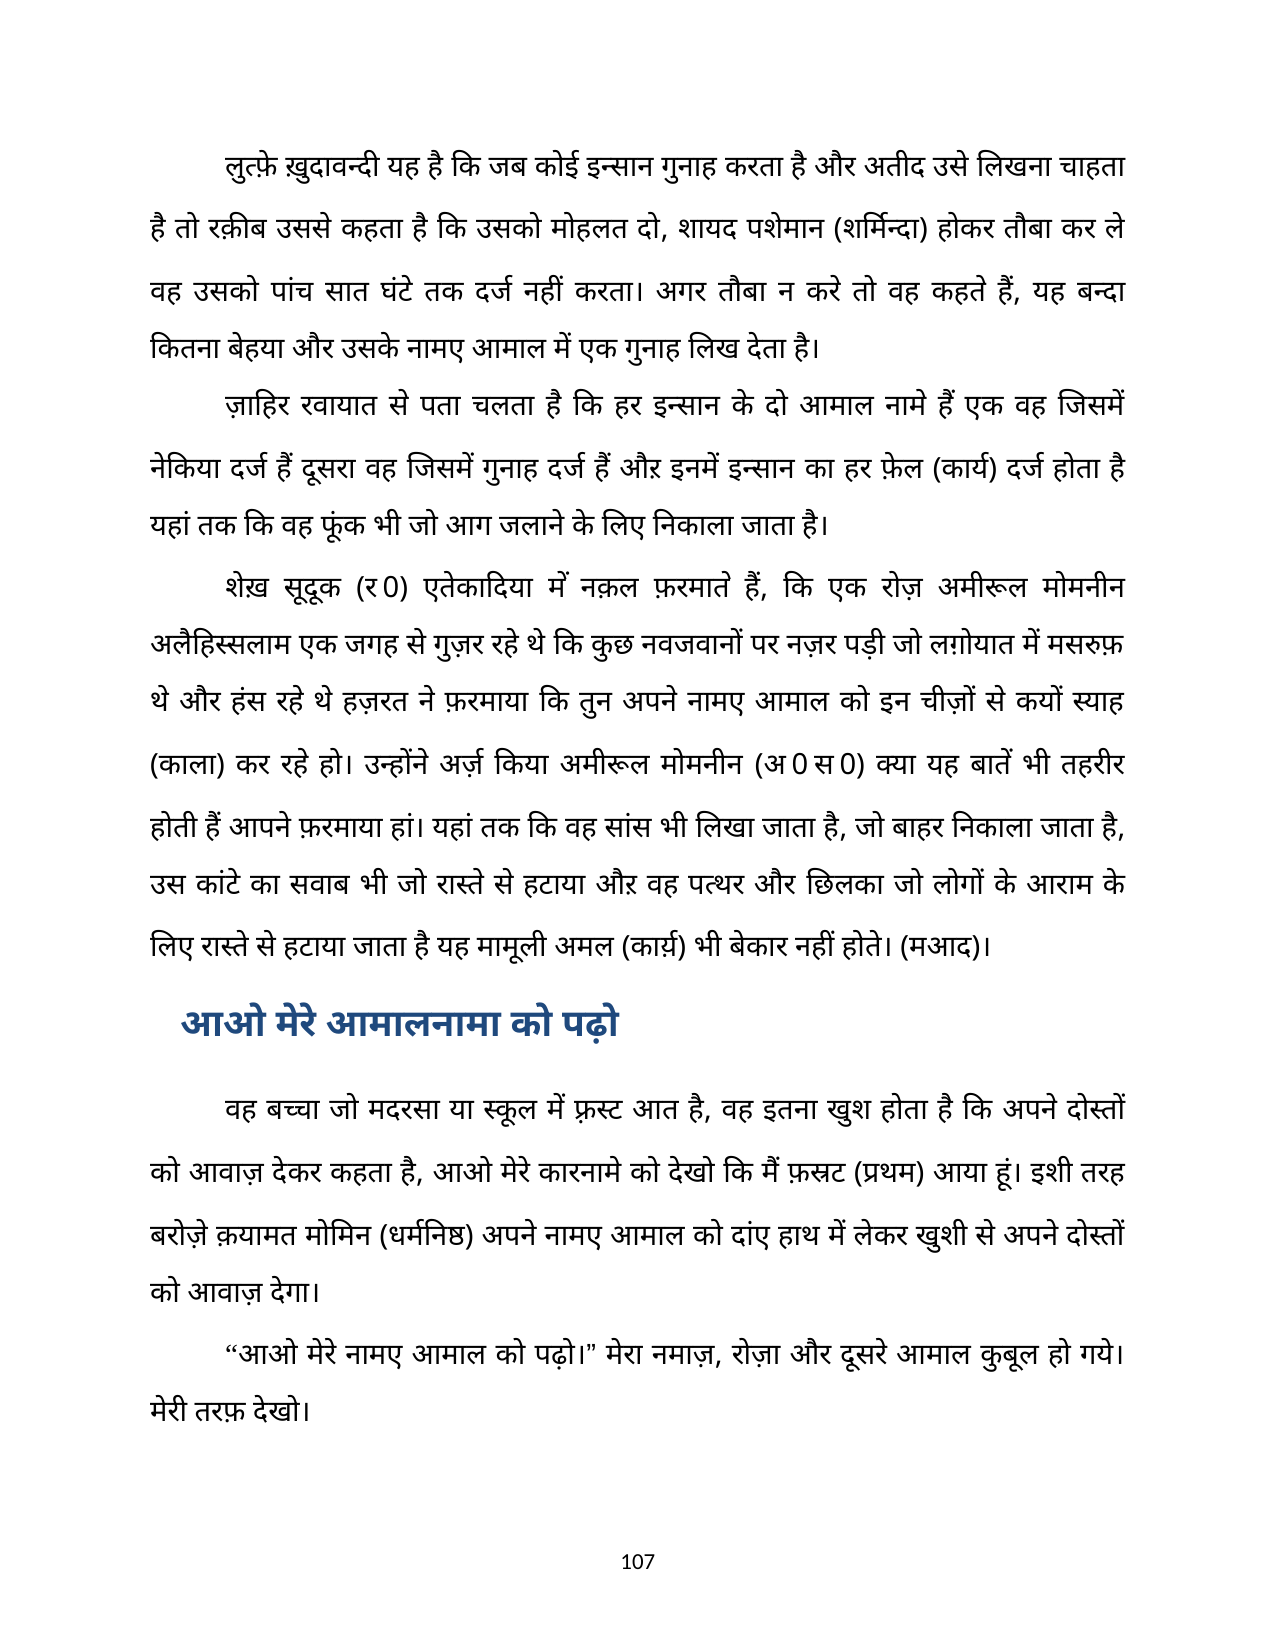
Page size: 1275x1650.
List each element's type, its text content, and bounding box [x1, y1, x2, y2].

text “आओ मेरे नामए आमाल को पढ़ो।” मेरा नमाज़, रोज़ा और दूसरे आमाल कुबूल हो गये। मेरी तरफ़ देखो। [150, 1333, 1125, 1433]
text वह बच्चा जो मदरसा या स्कूल में फ़्रस्ट आत है, वह इतना खुश होता है कि अपने दोस्तों को आवाज़ देकर कहता है, आओ मेरे कारनामे को देखो कि मैं फ़स्रट (प्रथम) आया हूं। इशी तरह बरोज़े क़यामत मोमिन (धर्मनिष्ठ) अपने नामए आमाल को दांए हाथ में लेकर खुशी से अपने दोस्तों को आवाज़ देगा। [150, 1088, 1125, 1314]
text लुत्फ़े ख़ुदावन्दी यह है कि जब कोई इन्सान गुनाह करता है और अतीद उसे लिखना चाहता है तो रक़ीब उससे कहता है कि उसको मोहलत दो, शायद पशेमान (शर्मिन्दा) होकर तौबा कर ले वह उसको पांच सात घंटे तक दर्ज नहीं करता। अगर तौबा न करे तो वह कहते हैं, यह बन्दा कितना बेहया और उसके नामए आमाल में एक गुनाह लिख देता है। [150, 150, 1125, 371]
text शेख़ सूदूक (र0) एतेकादिया में नक़ल फ़रमाते हैं, कि एक रोज़ अमीरूल मोमनीन अलैहिस्सलाम एक जगह से गुज़र रहे थे कि कुछ नवजवानों पर नज़र पड़ी जो लग़ोयात में मसरुफ़ थे और हंस रहे थे हज़रत ने फ़रमाया कि तुन अपने नामए आमाल को इन चीज़ों से कयों स्याह (काला) कर रहे हो। उन्होंने अर्ज़ किया अमीरूल मोमनीन (अ0स0) क्या यह बातें भी तहरीर होती हैं आपने फ़रमाया हां। यहां तक कि वह सांस भी लिखा जाता है, जो बाहर निकाला जाता है, उस कांटे का सवाब भी जो रास्ते से हटाया औऱ वह पत्थर और छिलका जो लोगों के आराम के लिए रास्ते से हटाया जाता है यह मामूली अमल (कार्य़) भी बेकार नहीं होते। (मआद)। [150, 566, 1125, 969]
text ज़ाहिर रवायात से पता चलता है कि हर इन्सान के दो आमाल नामे हैं एक वह जिसमें नेकिया दर्ज हैं दूसरा वह जिसमें गुनाह दर्ज हैं औऱ इनमें इन्सान का हर फ़ेल (कार्य) दर्ज होता है यहां तक कि वह फूंक भी जो आग जलाने के लिए निकाला जाता है। [150, 389, 1125, 547]
subtitle आओ मेरे आमालनामा को पढ़ो [150, 1003, 1125, 1052]
